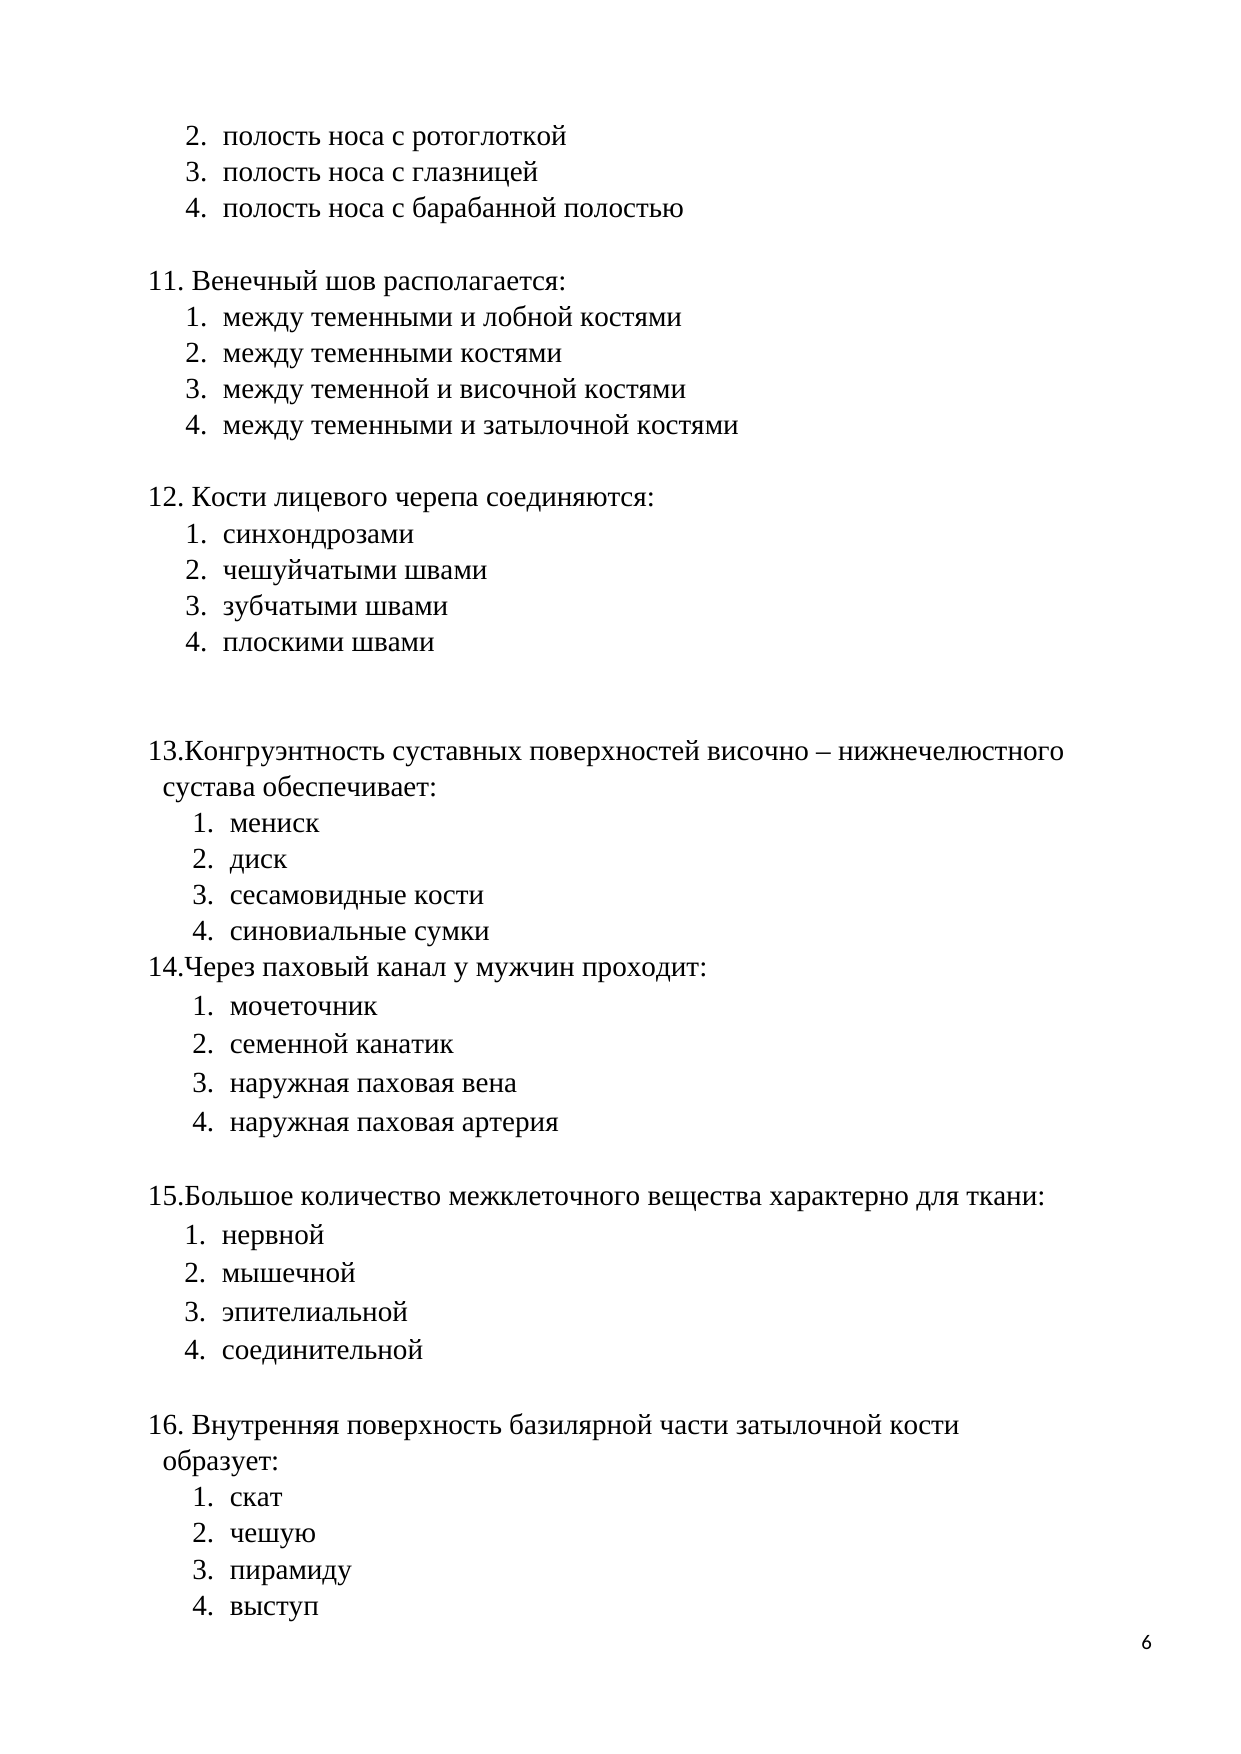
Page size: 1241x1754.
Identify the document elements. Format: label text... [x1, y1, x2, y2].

list пирамиду [192, 1552, 1152, 1585]
list полость носа с глазницей [185, 154, 1152, 188]
list 14.Через паховый канал у мужчин проходит: [148, 949, 1152, 983]
list чешуйчатыми швами [185, 552, 1152, 585]
list плоскими швами [185, 624, 1152, 658]
list мышечной [184, 1255, 1152, 1289]
list наружная паховая артерия [192, 1104, 1152, 1137]
list наружная паховая вена [192, 1065, 1152, 1099]
list нервной [184, 1217, 1152, 1250]
list между теменными костями [185, 335, 1152, 368]
list синовиальные сумки [192, 913, 1152, 947]
list скат [192, 1479, 1152, 1513]
list синхондрозами [185, 516, 1152, 549]
list между теменной и височной костями [185, 371, 1152, 405]
list между теменными и лобной костями [185, 299, 1152, 332]
list диск [192, 841, 1152, 874]
text 13.Конгруэнтность суставных поверхностей височно – нижнечелюстного [148, 733, 1152, 766]
text 16. Внутренняя поверхность базилярной части затылочной кости [148, 1407, 1152, 1441]
text 12. Кости лицевого черепа соединяются: [148, 479, 1152, 513]
list эпителиальной [184, 1294, 1152, 1327]
list чешую [192, 1516, 1152, 1549]
list семенной канатик [192, 1027, 1152, 1060]
text сустава обеспечивает: [148, 769, 1152, 802]
list мениск [192, 805, 1152, 838]
list полость носа с барабанной полостью [185, 190, 1152, 224]
list зубчатыми швами [185, 588, 1152, 622]
list между теменными и затылочной костями [185, 407, 1152, 441]
text 11. Венечный шов располагается: [148, 263, 1152, 296]
list полость носа с ротоглоткой [185, 118, 1152, 152]
list сесамовидные кости [192, 877, 1152, 911]
list 15.Большое количество межклеточного вещества характерно для ткани: [148, 1178, 1152, 1212]
text образует: [148, 1443, 1152, 1477]
list мочеточник [192, 988, 1152, 1022]
list выступ [192, 1588, 1152, 1621]
list соединительной [184, 1332, 1152, 1366]
